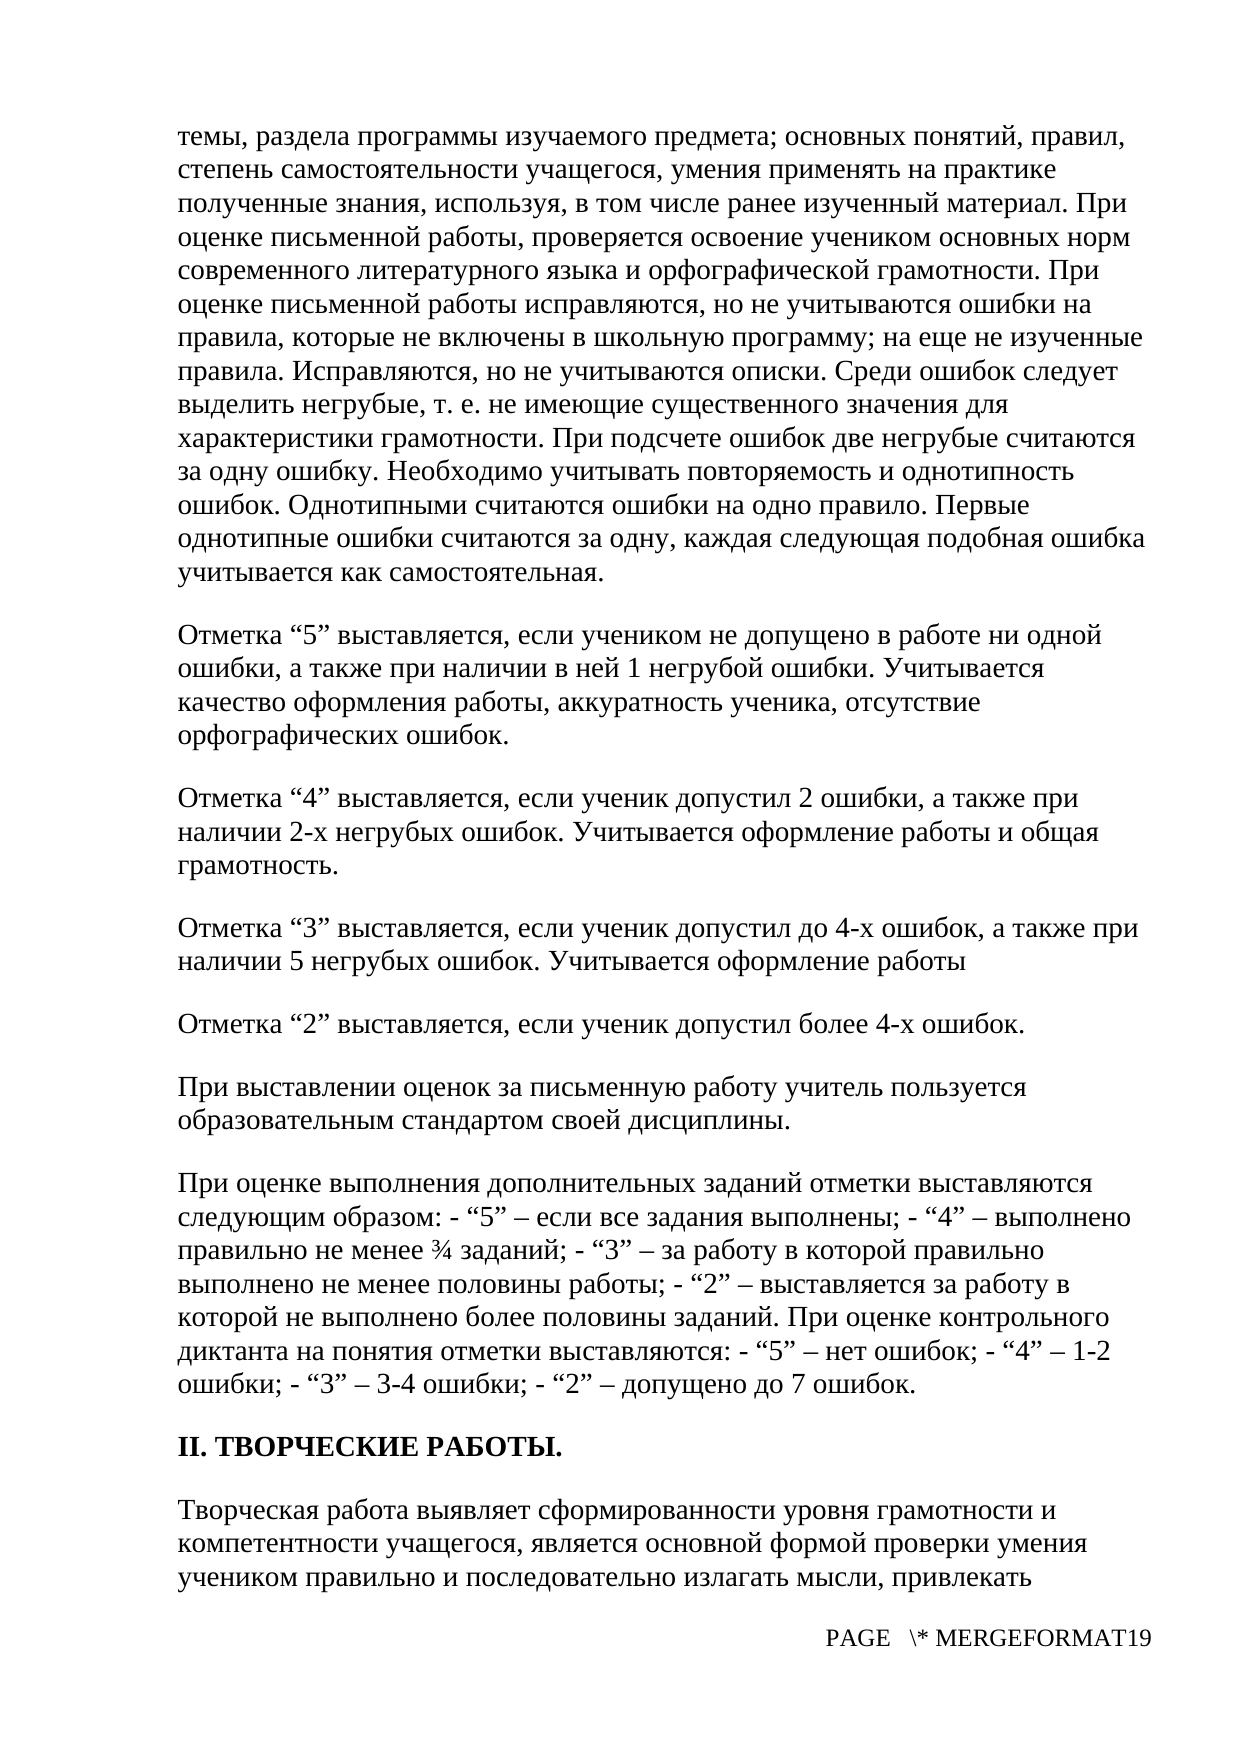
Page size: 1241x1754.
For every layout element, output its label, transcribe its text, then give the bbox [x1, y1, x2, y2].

text Отметка “4” выставляется, если ученик допустил 2 ошибки, а также при наличии 2-х негрубых ошибок. Учитывается оформление работы и общая грамотность. [177, 780, 1152, 881]
text Отметка “2” выставляется, если ученик допустил более 4-х ошибок. [177, 1006, 1152, 1040]
text При выставлении оценок за письменную работу учитель пользуется образовательным стандартом своей дисциплины. [177, 1069, 1152, 1136]
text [177, 118, 1152, 588]
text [177, 1492, 1152, 1592]
text При оценке выполнения дополнительных заданий отметки выставляются следующим образом: - “5” – если все задания выполнены; - “4” – выполнено правильно не менее ¾ заданий; - “3” – за работу в которой правильно выполнено не менее половины работы; - “2” – выставляется за работу в которой не выполнено более половины заданий. При оценке контрольного диктанта на понятия отметки выставляются: - “5” – нет ошибок; - “4” – 1-2 ошибки; - “3” – 3-4 ошибки; - “2” – допущено до 7 ошибок. [177, 1165, 1152, 1400]
text II. ТВОРЧЕСКИЕ РАБОТЫ. [177, 1429, 1152, 1463]
text Отметка “5” выставляется, если учеником не допущено в работе ни одной ошибки, а также при наличии в ней 1 негрубой ошибки. Учитывается качество оформления работы, аккуратность ученика, отсутствие орфографических ошибок. [177, 617, 1152, 751]
text Отметка “3” выставляется, если ученик допустил до 4-х ошибок, а также при наличии 5 негрубых ошибок. Учитывается оформление работы [177, 910, 1152, 977]
